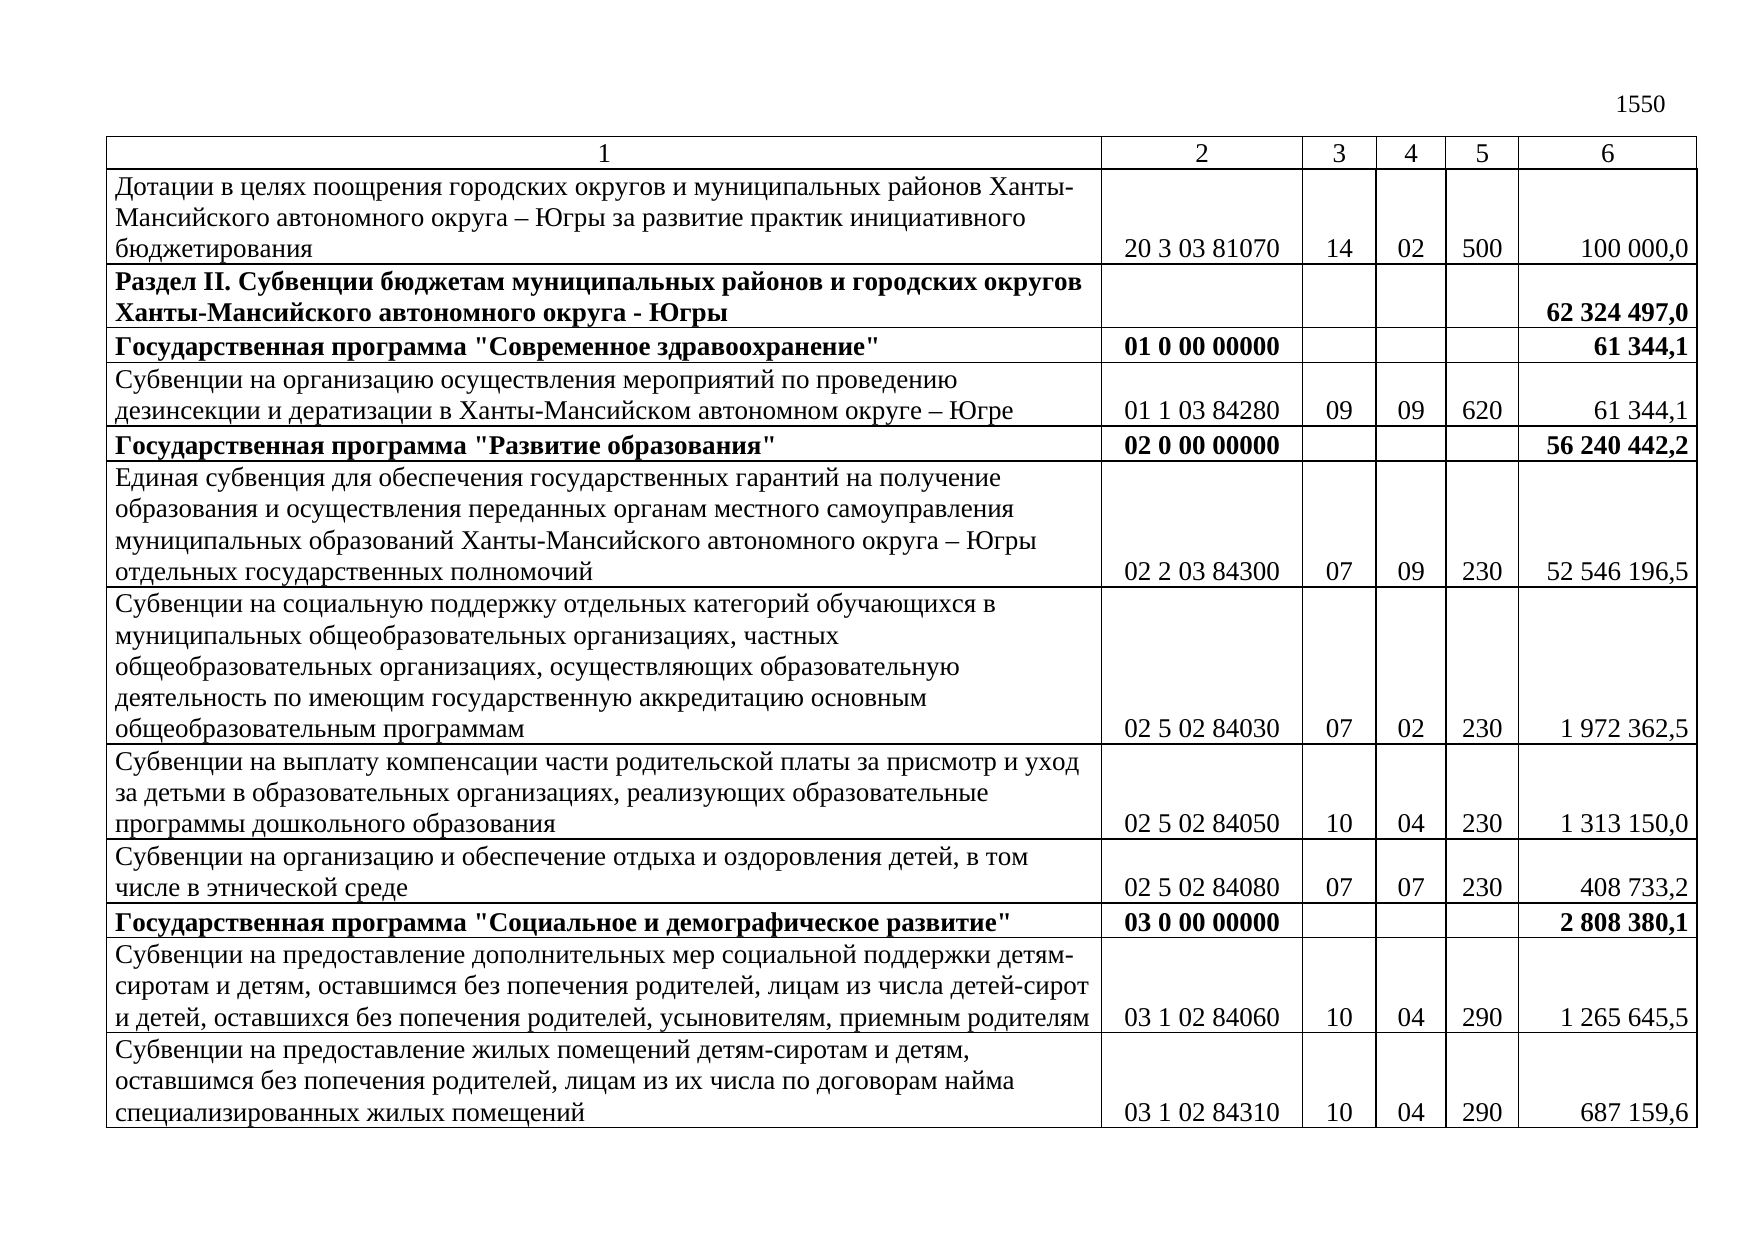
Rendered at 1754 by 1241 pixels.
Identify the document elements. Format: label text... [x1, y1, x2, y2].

table_cell 01 0 00 00000 [1102, 328, 1302, 361]
table_cell [1447, 328, 1518, 361]
table_cell 07 [1303, 588, 1375, 743]
table_cell 61 344,1 [1519, 363, 1696, 425]
table_cell Субвенции на организацию и обеспечение отдыха и оздоровления детей, в том числе в этнической среде [107, 840, 1101, 902]
table_cell 02 5 02 84050 [1102, 745, 1302, 838]
table_cell 02 2 03 84300 [1102, 462, 1302, 586]
table_cell 1 972 362,5 [1519, 588, 1696, 743]
table_cell 620 [1447, 363, 1518, 425]
table_cell [1377, 904, 1445, 937]
table_cell Субвенции на выплату компенсации части родительской платы за присмотр и уход за детьми в образовательных организациях, реализующих образовательные программы дошкольного образования [107, 745, 1101, 838]
table_cell 04 [1377, 938, 1445, 1032]
table_cell 290 [1447, 938, 1518, 1032]
table_cell Государственная программа "Современное здравоохранение" [107, 328, 1101, 361]
table_cell [1303, 265, 1375, 327]
table_cell 03 1 02 84310 [1102, 1033, 1302, 1127]
table_cell 07 [1303, 840, 1375, 902]
table_cell 100 000,0 [1519, 170, 1696, 263]
table_cell 52 546 196,5 [1519, 462, 1696, 586]
table_header 5 [1446, 137, 1518, 168]
table_cell Субвенции на социальную поддержку отдельных категорий обучающихся в муниципальных общеобразовательных организациях, частных общеобразовательных организациях, осуществляющих образовательную деятельность по имеющим государственную аккредитацию основным общеобразовательным программам [107, 588, 1101, 743]
table_cell 20 3 03 81070 [1102, 170, 1302, 263]
table_cell Субвенции на предоставление жилых помещений детям-сиротам и детям, оставшимся без попечения родителей, лицам из их числа по договорам найма специализированных жилых помещений [107, 1033, 1101, 1127]
table_cell 02 [1377, 170, 1445, 263]
table_cell 230 [1447, 462, 1518, 586]
table_cell 2 808 380,1 [1519, 904, 1696, 937]
table_cell 03 0 00 00000 [1102, 904, 1302, 937]
table_cell Субвенции на организацию осуществления мероприятий по проведению дезинсекции и дератизации в Ханты-Мансийском автономном округе – Югре [107, 363, 1101, 425]
table_cell [1377, 427, 1445, 460]
table_cell 230 [1447, 588, 1518, 743]
table_cell 07 [1303, 462, 1375, 586]
table_cell 09 [1377, 363, 1445, 425]
table_cell 09 [1377, 462, 1445, 586]
table_header 3 [1303, 137, 1376, 168]
table_cell 1 313 150,0 [1519, 745, 1696, 838]
table_cell 500 [1447, 170, 1518, 263]
table_cell Дотации в целях поощрения городских округов и муниципальных районов Ханты-Мансийского автономного округа – Югры за развитие практик инициативного бюджетирования [107, 170, 1101, 263]
table_cell 687 159,6 [1519, 1033, 1696, 1127]
table_cell 1 265 645,5 [1519, 938, 1696, 1032]
table_header 2 [1102, 137, 1302, 168]
table_cell 56 240 442,2 [1519, 427, 1696, 460]
table_cell Субвенции на предоставление дополнительных мер социальной поддержки детям-сиротам и детям, оставшимся без попечения родителей, лицам из числа детей-сирот и детей, оставшихся без попечения родителей, усыновителям, приемным родителям [107, 938, 1101, 1032]
table_cell Единая субвенция для обеспечения государственных гарантий на получение образования и осуществления переданных органам местного самоуправления муниципальных образований Ханты-Мансийского автономного округа – Югры отдельных государственных полномочий [107, 462, 1101, 586]
table_cell 230 [1447, 745, 1518, 838]
table_cell 10 [1303, 745, 1375, 838]
table_cell 408 733,2 [1519, 840, 1696, 902]
table_cell 02 0 00 00000 [1102, 427, 1302, 460]
table_cell 01 1 03 84280 [1102, 363, 1302, 425]
table_header 6 [1519, 137, 1696, 168]
table_cell 10 [1303, 938, 1375, 1032]
table_cell 10 [1303, 1033, 1375, 1127]
table_cell [1447, 265, 1518, 327]
table_cell [1102, 265, 1302, 327]
table_cell [1447, 904, 1518, 937]
table_cell 14 [1303, 170, 1375, 263]
table_header 1 [107, 137, 1101, 168]
table_cell 09 [1303, 363, 1375, 425]
table_cell 02 5 02 84030 [1102, 588, 1302, 743]
table_cell Раздел II. Субвенции бюджетам муниципальных районов и городских округов Ханты-Мансийского автономного округа - Югры [107, 265, 1101, 327]
table_cell 04 [1377, 1033, 1445, 1127]
table_cell 04 [1377, 745, 1445, 838]
table_cell [1303, 904, 1375, 937]
table_cell [1377, 328, 1445, 361]
table_cell [1303, 427, 1375, 460]
table_cell Государственная программа "Развитие образования" [107, 427, 1101, 460]
table_cell 62 324 497,0 [1519, 265, 1696, 327]
table_cell 03 1 02 84060 [1102, 938, 1302, 1032]
table_cell 02 [1377, 588, 1445, 743]
table_cell 290 [1447, 1033, 1518, 1127]
table_cell Государственная программа "Социальное и демографическое развитие" [107, 904, 1101, 937]
table_cell 61 344,1 [1519, 328, 1696, 361]
table_cell 230 [1447, 840, 1518, 902]
table_cell 07 [1377, 840, 1445, 902]
table_cell [1303, 328, 1375, 361]
table_cell [1447, 427, 1518, 460]
table_cell [1377, 265, 1445, 327]
table_header 4 [1377, 137, 1445, 168]
table_cell 02 5 02 84080 [1102, 840, 1302, 902]
